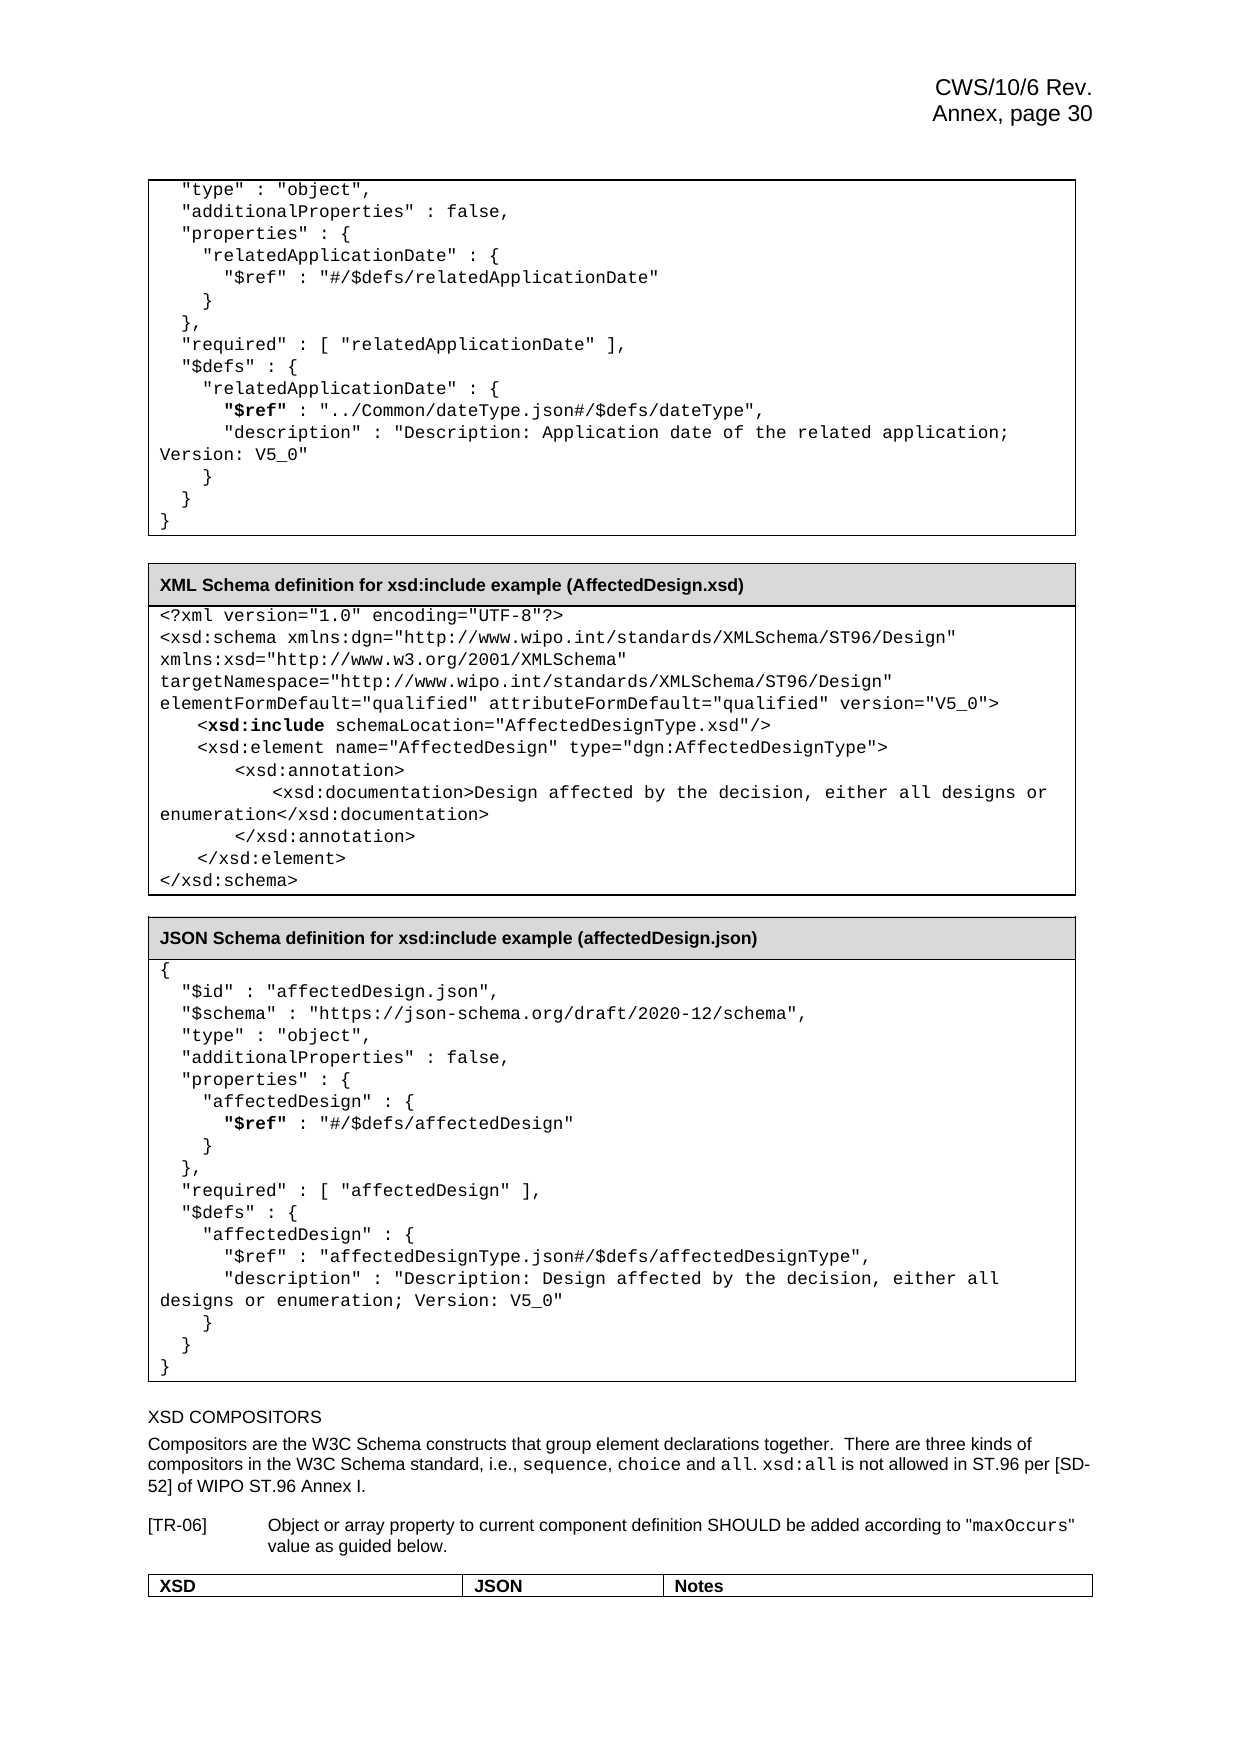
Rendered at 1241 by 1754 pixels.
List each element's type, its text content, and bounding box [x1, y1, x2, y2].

text Compositors are the W3C Schema constructs that group element declarations together. There are three kinds of compositors in the W3C Schema standard, i.e., sequence, choice and all. xsd:all is not allowed in ST.96 per [SD-52] of WIPO ST.96 Annex I. [148, 1434, 1093, 1497]
table_header JSON Schema definition for xsd:include example (affectedDesign.json) [149, 918, 1075, 959]
table_header JSON [463, 1575, 663, 1596]
table_cell { "$id" : "affectedDesign.json", "$schema" : "https://json-schema.org/draft/2020-12/schema", "type" : "object", "additionalProperties" : false, "properties" : { "affectedDesign" : { "$ref" : "#/$defs/affectedDesign" } }, "required" : [ "affectedDesign" ], "$defs" : { "affectedDesign" : { "$ref" : "affectedDesignType.json#/$defs/affectedDesignType", "description" : "Description: Design affected by the decision, either all designs or enumeration; Version: V5_0" } } } [149, 960, 1075, 1381]
text [TR-06] Object or array property to current component definition SHOULD be added according to "maxOccurs" value as guided below. [148, 1514, 1093, 1557]
table_cell <?xml version="1.0" encoding="UTF-8"?> <xsd:schema xmlns:dgn="http://www.wipo.int/standards/XMLSchema/ST96/Design" xmlns:xsd="http://www.w3.org/2001/XMLSchema" targetNamespace="http://www.wipo.int/standards/XMLSchema/ST96/Design" elementFormDefault="qualified" attributeFormDefault="qualified" version="V5_0"> <xsd:include schemaLocation="AffectedDesignType.xsd"/> <xsd:element name="AffectedDesign" type="dgn:AffectedDesignType"> <xsd:annotation> <xsd:documentation>Design affected by the decision, either all designs or enumeration</xsd:documentation> </xsd:annotation> </xsd:element> </xsd:schema> [149, 607, 1075, 894]
subtitle XSD Compositors [148, 1407, 1093, 1427]
table_header Notes [664, 1575, 1092, 1596]
table_header XML Schema definition for xsd:include example (AffectedDesign.xsd) [149, 564, 1075, 605]
table_header XSD [149, 1575, 462, 1596]
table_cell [149, 181, 1075, 535]
